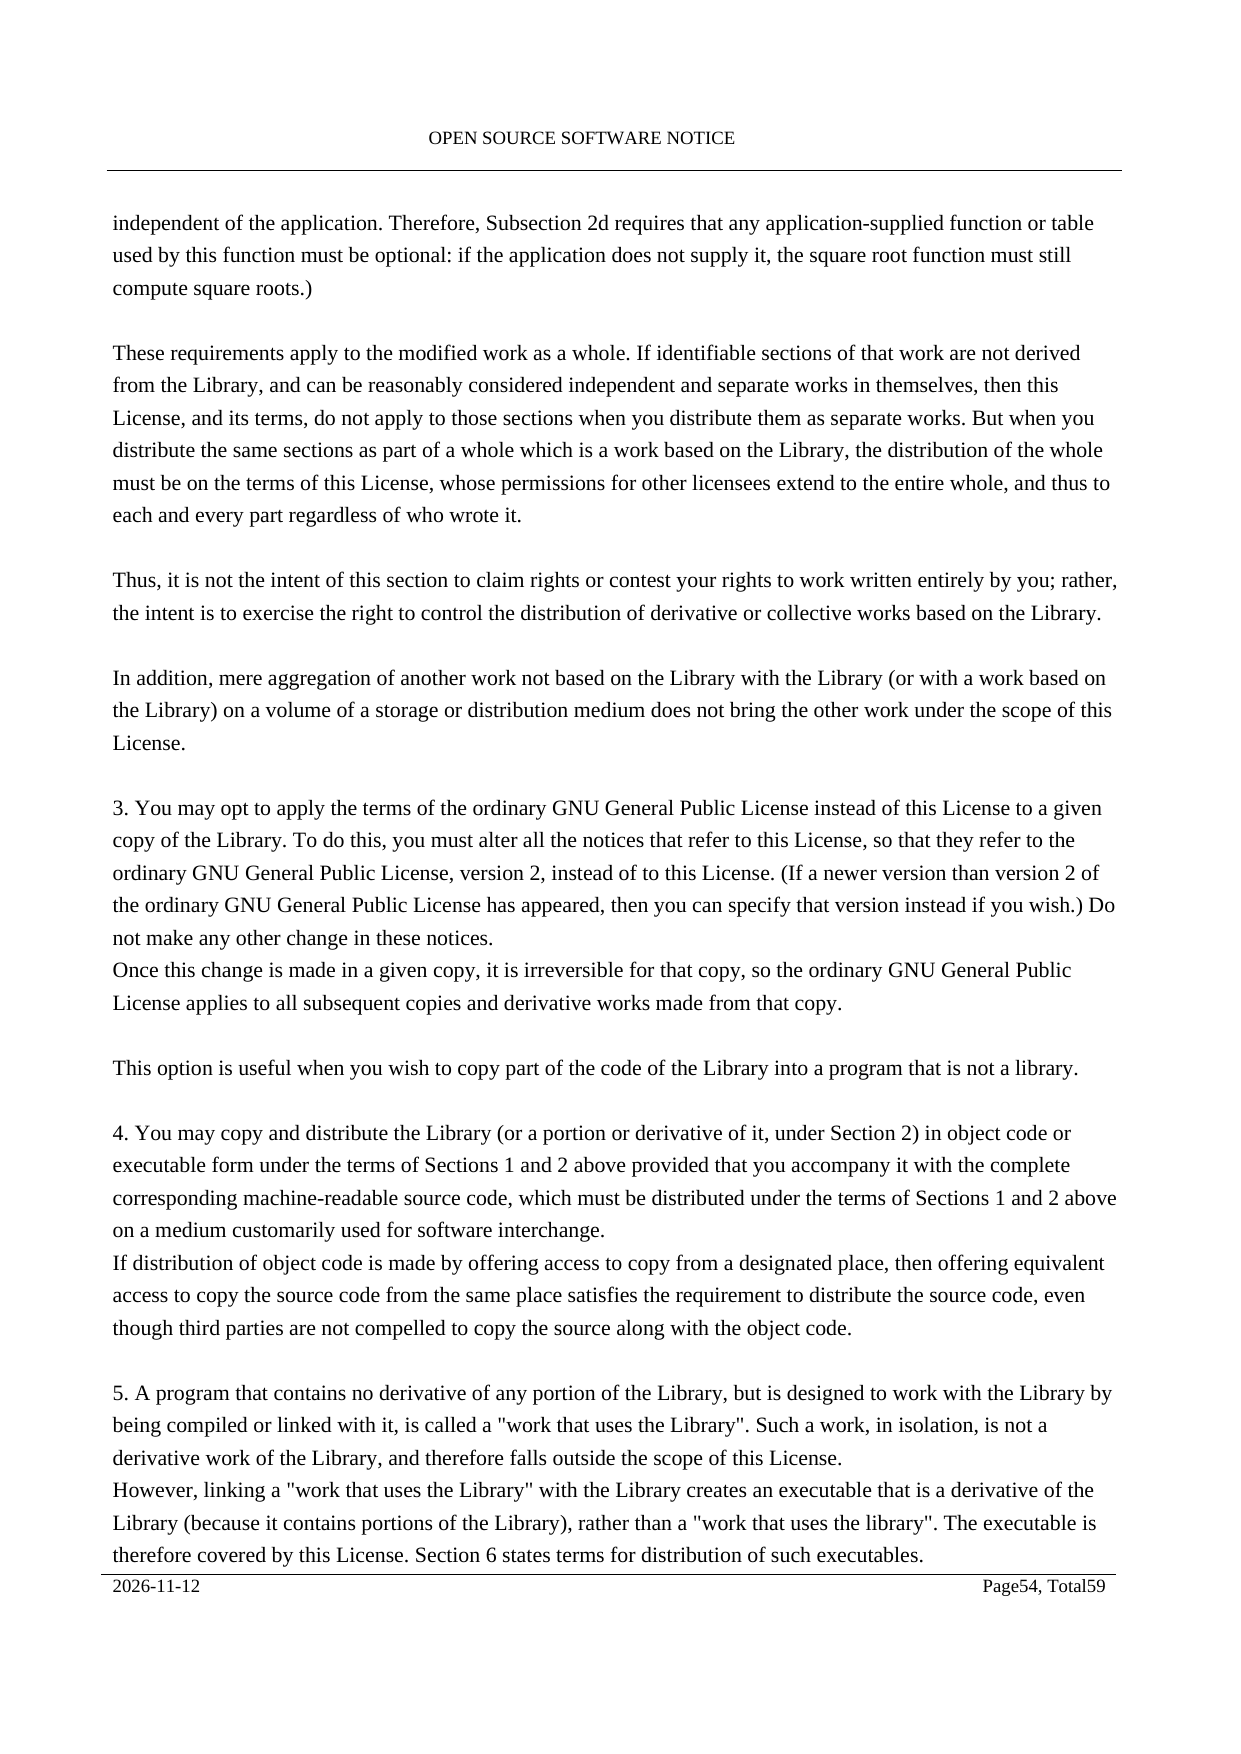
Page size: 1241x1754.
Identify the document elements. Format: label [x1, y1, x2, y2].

text [112, 206, 1128, 1571]
